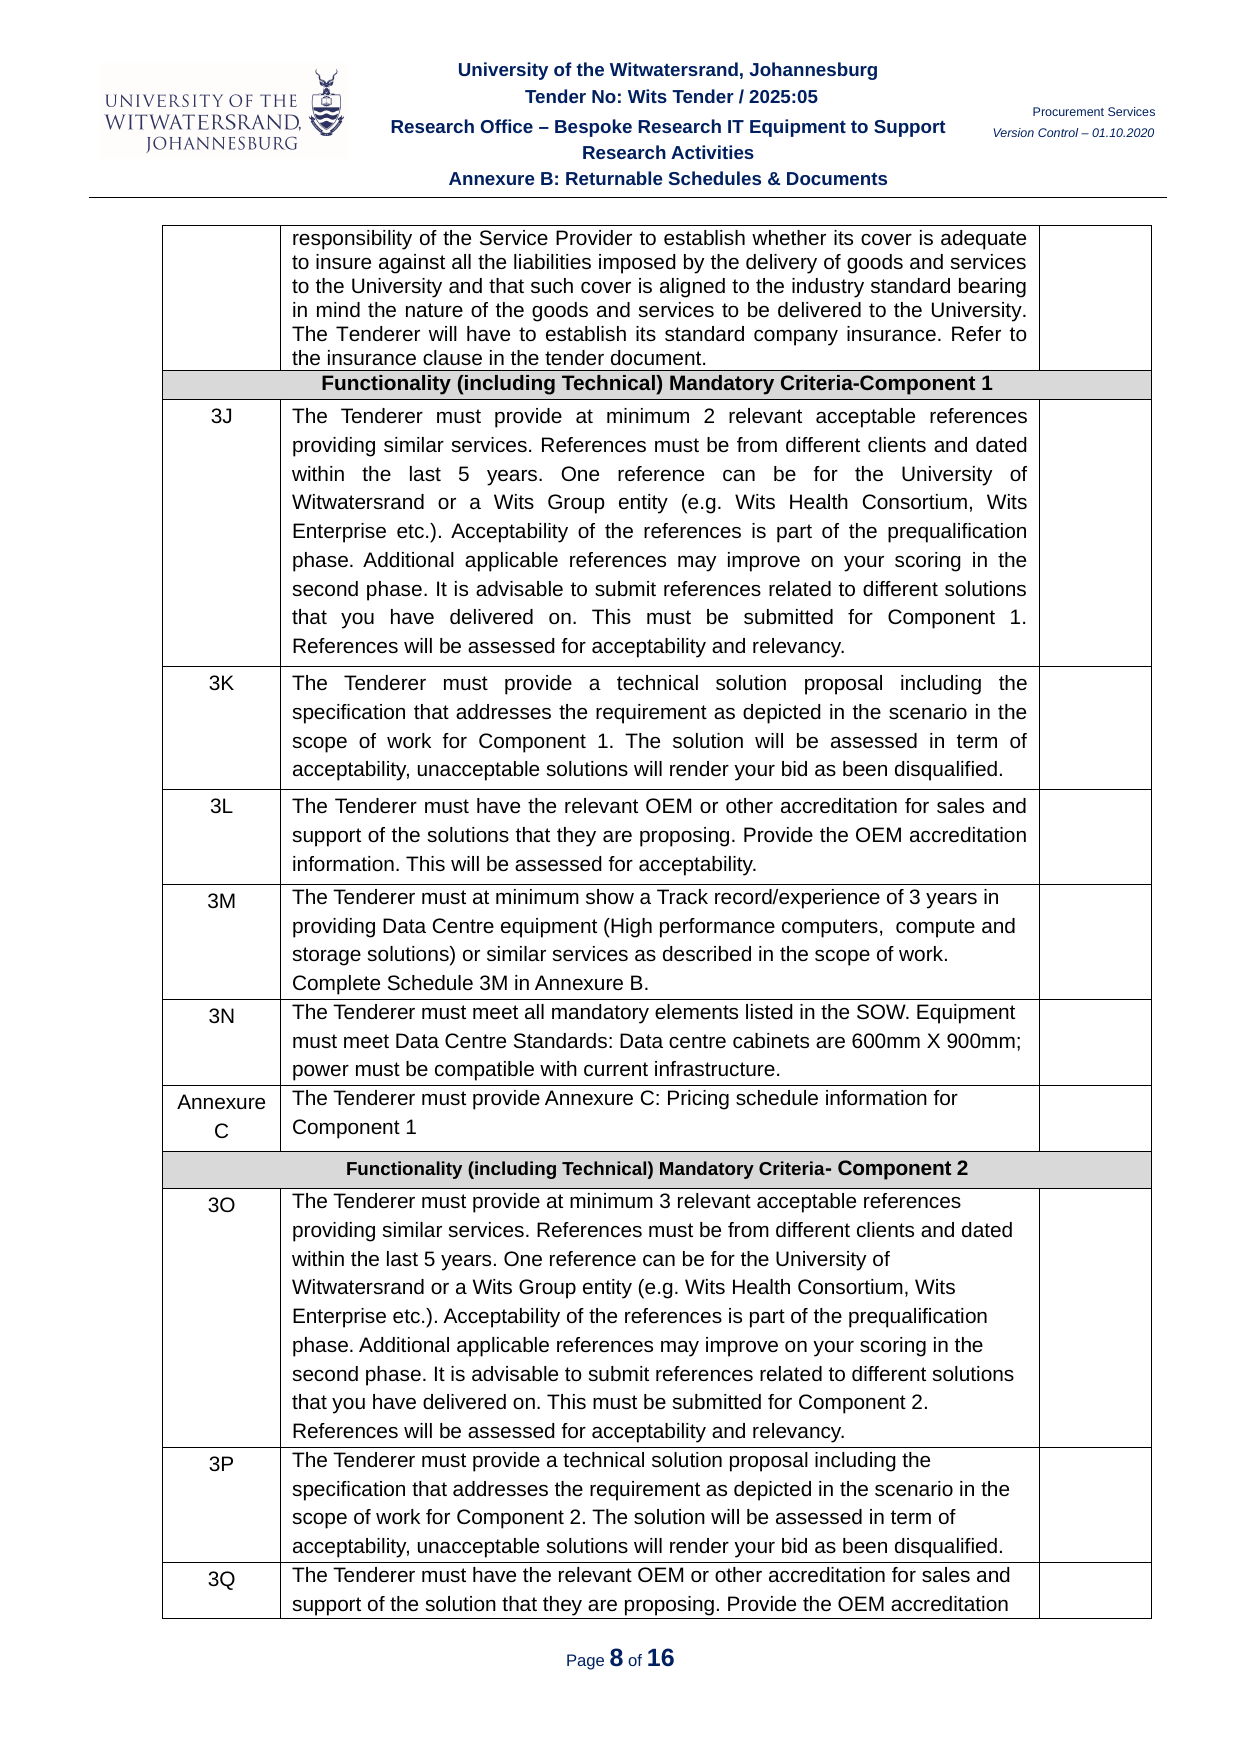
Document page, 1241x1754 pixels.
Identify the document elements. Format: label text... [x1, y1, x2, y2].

table_cell 3I [163, 226, 280, 370]
table_cell 3J [163, 400, 280, 666]
table_cell 3N [163, 1000, 280, 1085]
table_cell The Tenderer must provide Annexure C: Pricing schedule information for Component 1 [281, 1086, 1039, 1151]
table_cell The Tenderer must provide at minimum 2 relevant acceptable references providing similar services. References must be from different clients and dated within the last 5 years. One reference can be for the University of Witwatersrand or a Wits Group entity (e.g. Wits Health Consortium, Wits Enterprise etc.). Acceptability of the references is part of the prequalification phase. Additional applicable references may improve on your scoring in the second phase. It is advisable to submit references related to different solutions that you have delivered on. This must be submitted for Component 1. References will be assessed for acceptability and relevancy. [281, 400, 1039, 666]
table_cell [1040, 667, 1151, 789]
table_cell 3Q [163, 1563, 280, 1618]
table_cell 3L [163, 790, 280, 884]
table_cell The Tenderer must meet all mandatory elements listed in the SOW. Equipment must meet Data Centre Standards: Data centre cabinets are 600mm X 900mm; power must be compatible with current infrastructure. [281, 1000, 1039, 1085]
picture [100, 63, 349, 159]
table_cell [1040, 1189, 1151, 1447]
table_cell The Tenderer must have the relevant OEM or other accreditation for sales and support of the solutions that they are proposing. Provide the OEM accreditation information. This will be assessed for acceptability. [281, 790, 1039, 884]
table_cell The Tenderer must provide a technical solution proposal including the specification that addresses the requirement as depicted in the scenario in the scope of work for Component 1. The solution will be assessed in term of acceptability, unacceptable solutions will render your bid as been disqualified. [281, 667, 1039, 789]
table_cell [1040, 885, 1151, 999]
table_cell 3K [163, 667, 280, 789]
table_cell [1040, 790, 1151, 884]
table_cell The Tenderer must provide a technical solution proposal including the specification that addresses the requirement as depicted in the scenario in the scope of work for Component 2. The solution will be assessed in term of acceptability, unacceptable solutions will render your bid as been disqualified. [281, 1448, 1039, 1562]
table_cell The Tenderer must provide at minimum 3 relevant acceptable references providing similar services. References must be from different clients and dated within the last 5 years. One reference can be for the University of Witwatersrand or a Wits Group entity (e.g. Wits Health Consortium, Wits Enterprise etc.). Acceptability of the references is part of the prequalification phase. Additional applicable references may improve on your scoring in the second phase. It is advisable to submit references related to different solutions that you have delivered on. This must be submitted for Component 2. References will be assessed for acceptability and relevancy. [281, 1189, 1039, 1447]
table_cell [1040, 1000, 1151, 1085]
table_cell [1040, 1448, 1151, 1562]
table_cell 3M [163, 885, 280, 999]
table_cell [1040, 1086, 1151, 1151]
table_cell 3O [163, 1189, 280, 1447]
table_cell 3P [163, 1448, 280, 1562]
table_cell Functionality (including Technical) Mandatory Criteria-Component 1 [163, 371, 1151, 399]
table_cell [1040, 400, 1151, 666]
table_cell The Tenderer must at minimum show a Track record/experience of 3 years in providing Data Centre equipment (High performance computers, compute and storage solutions) or similar services as described in the scope of work. Complete Schedule 3M in Annexure B. [281, 885, 1039, 999]
table_cell [1040, 226, 1151, 370]
table_cell Annexure C [163, 1086, 280, 1151]
table_cell [1040, 1563, 1151, 1618]
table_cell Functionality (including Technical) Mandatory Criteria- Component 2 [163, 1152, 1151, 1188]
